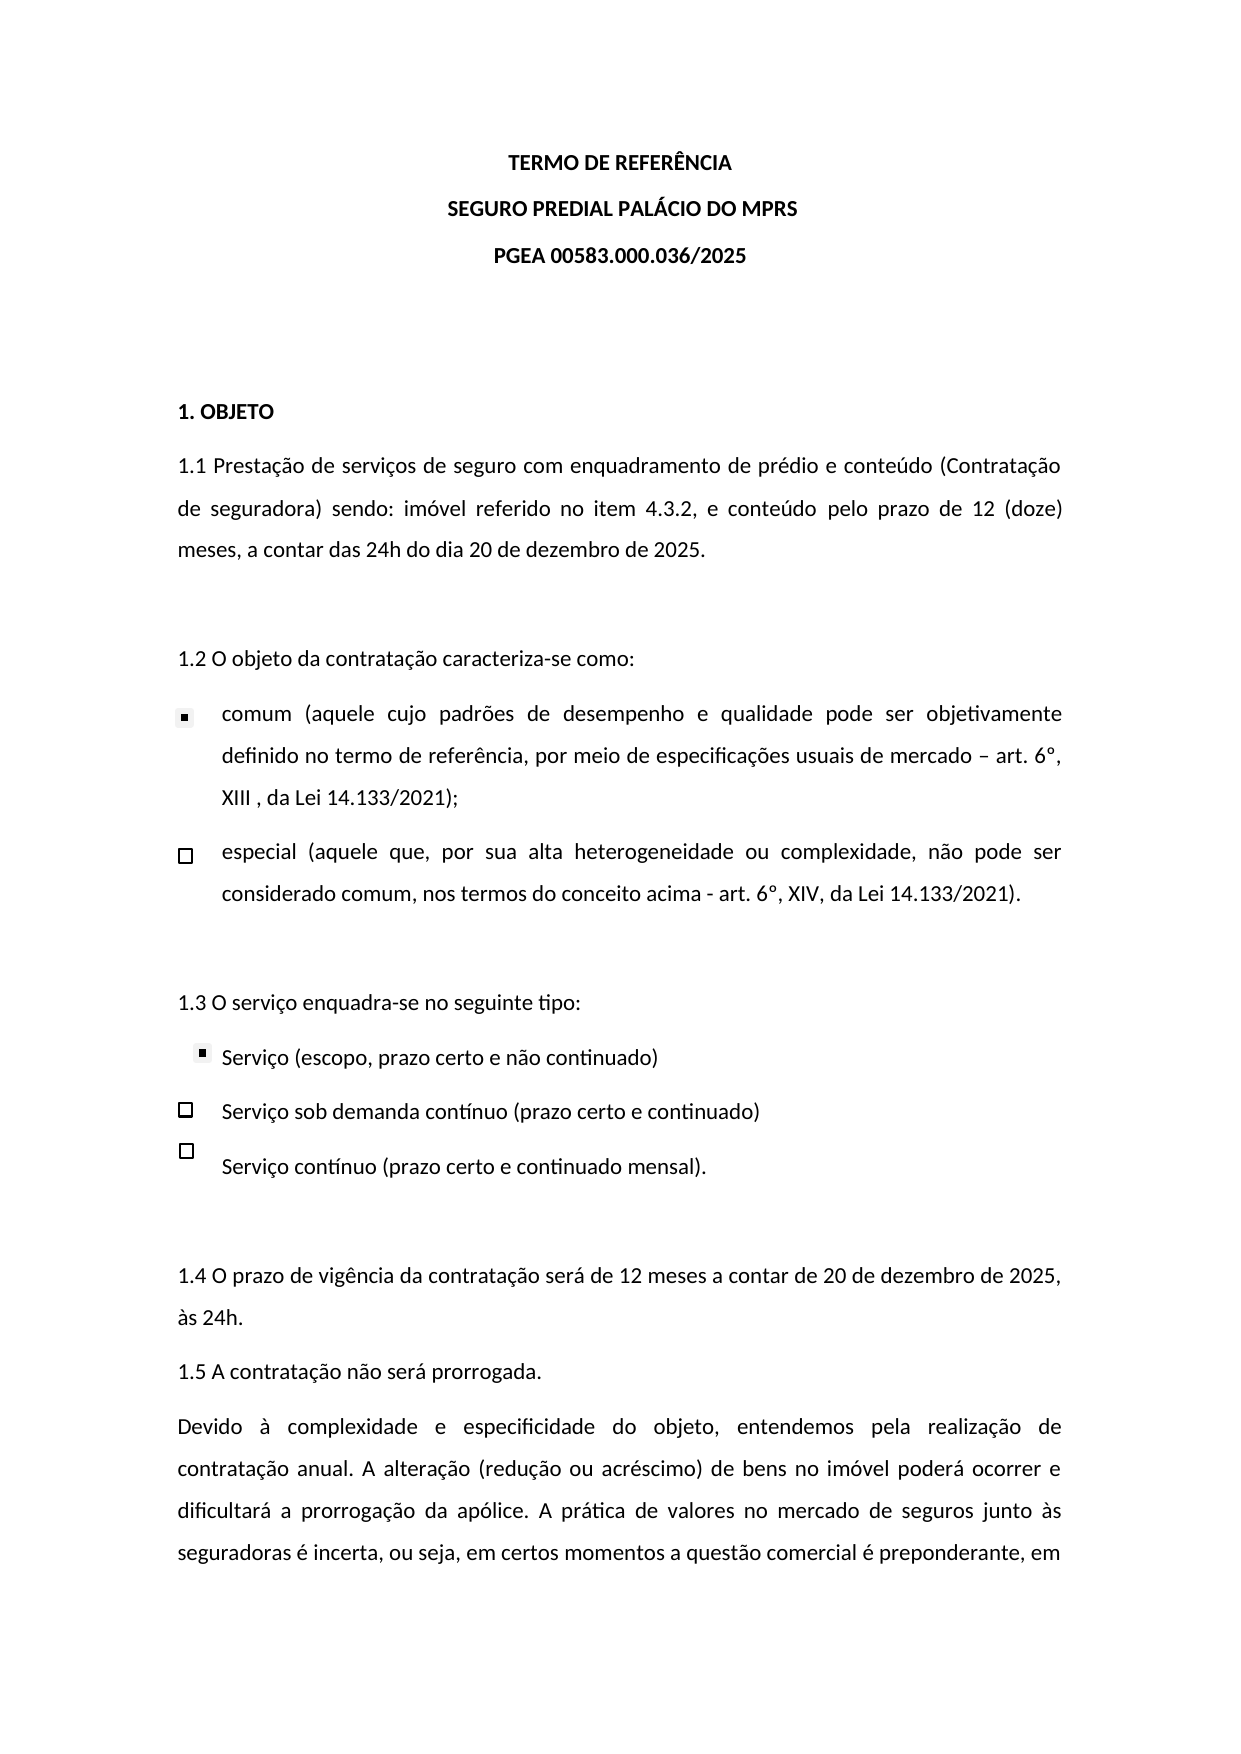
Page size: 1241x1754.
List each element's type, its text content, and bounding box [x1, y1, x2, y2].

list 1.2 O objeto da contratação caracteriza-se como: [177, 644, 1063, 673]
text 1.4 O prazo de vigência da contratação será de 12 meses a contar de 20 de dezembro de 2025, às 24h. [177, 1261, 1063, 1331]
text 1. OBJETO [177, 397, 1063, 425]
list Serviço (escopo, prazo certo e não continuado) [222, 1043, 1063, 1071]
text SEGURO PREDIAL PALÁCIO DO MPRS [177, 194, 1063, 222]
list Serviço sob demanda contínuo (prazo certo e continuado) [222, 1097, 1063, 1125]
list comum (aquele cujo padrões de desempenho e qualidade pode ser objetivamente definido no termo de referência, por meio de especificações usuais de mercado – art. 6º, XIII , da Lei 14.133/2021); [222, 699, 1063, 811]
text TERMO DE REFERÊNCIA [177, 148, 1063, 176]
text PGEA 00583.000.036/2025 [177, 241, 1063, 269]
list 1.5 A contratação não será prorrogada. [177, 1357, 1063, 1385]
list especial (aquele que, por sua alta heterogeneidade ou complexidade, não pode ser considerado comum, nos termos do conceito acima - art. 6º, XIV, da Lei 14.133/2021). [222, 837, 1063, 907]
text 1.1 Prestação de serviços de seguro com enquadramento de prédio e conteúdo (Contratação de seguradora) sendo: imóvel referido no item 4.3.2, e conteúdo pelo prazo de 12 (doze) meses, a contar das 24h do dia 20 de dezembro de 2025. [177, 452, 1063, 564]
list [177, 1412, 1063, 1566]
list Serviço contínuo (prazo certo e continuado mensal). [222, 1152, 1063, 1180]
list 1.3 O serviço enquadra-se no seguinte tipo: [177, 988, 1063, 1016]
